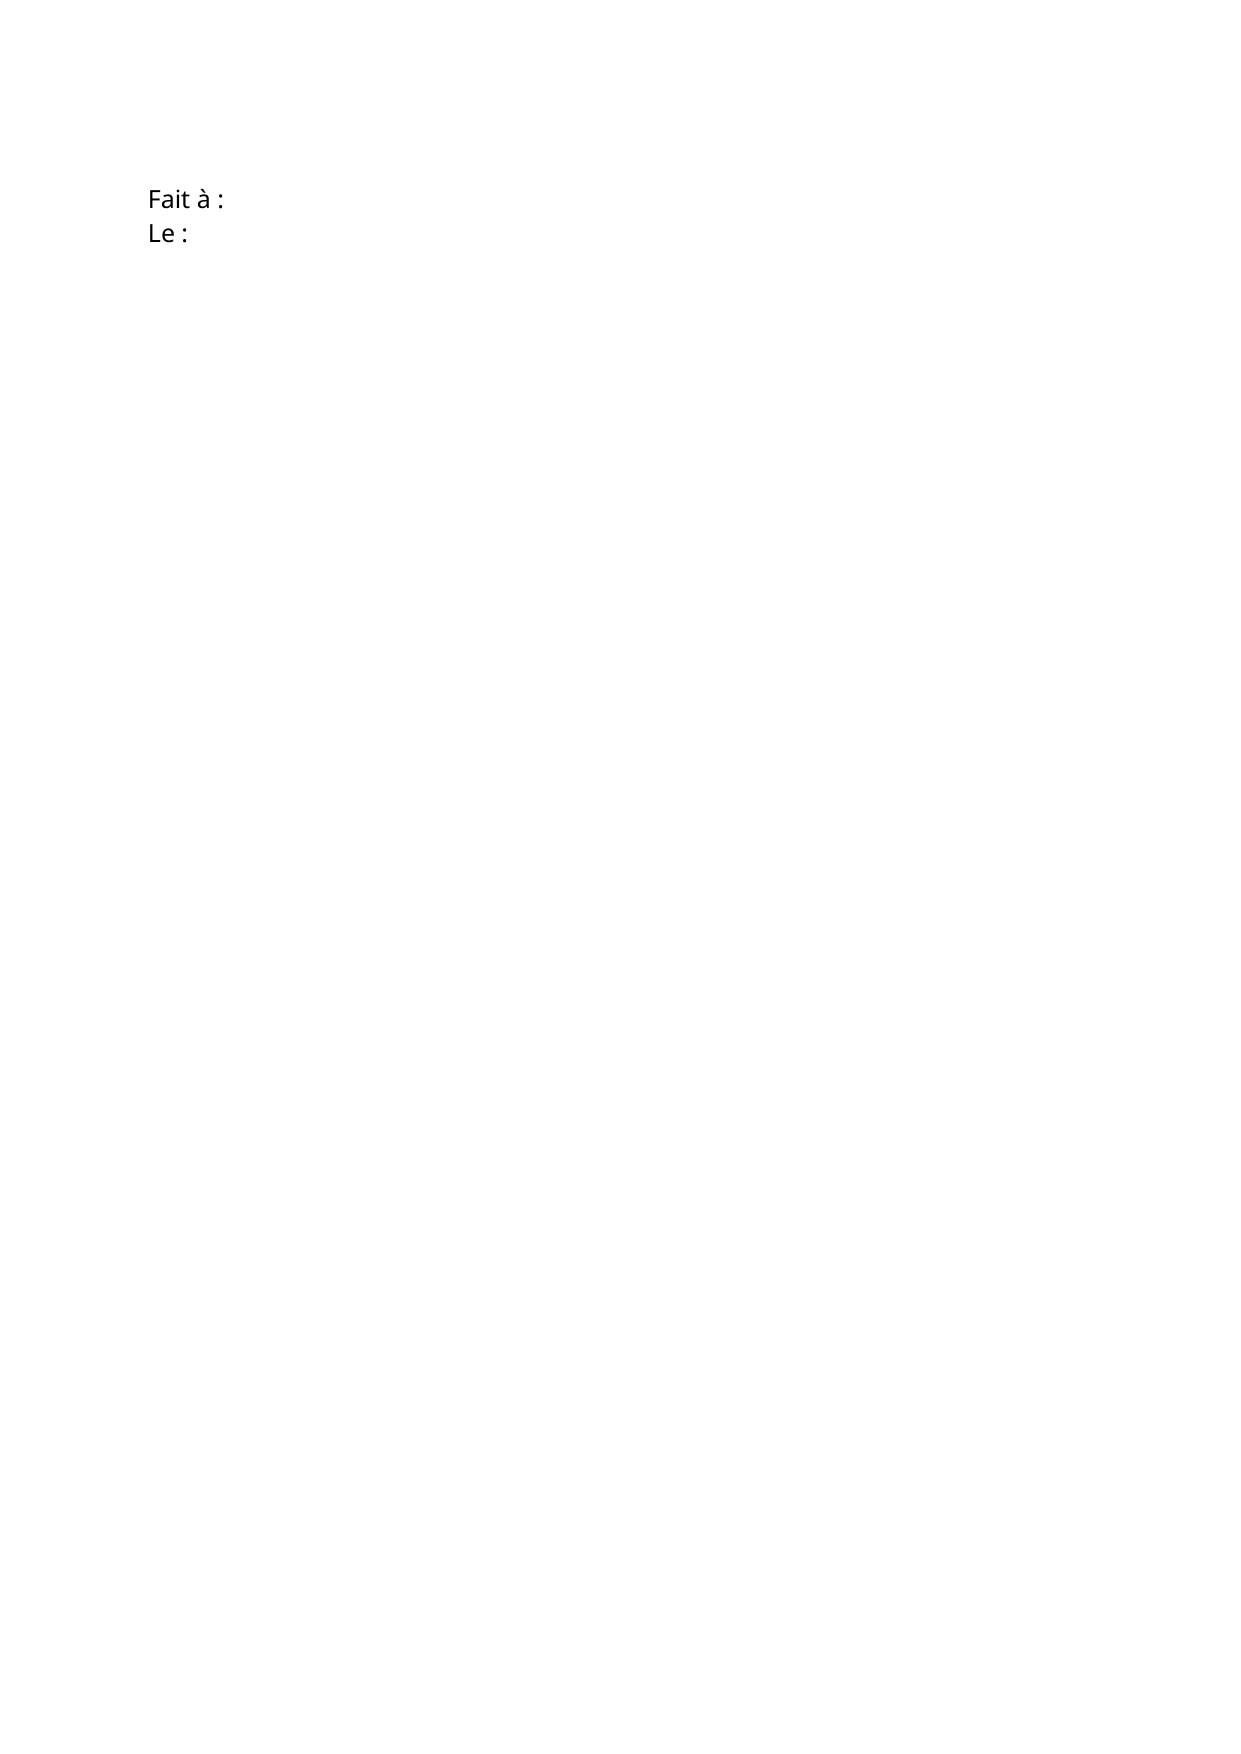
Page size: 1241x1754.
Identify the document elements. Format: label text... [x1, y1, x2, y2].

text Le : [148, 216, 1093, 250]
text Fait à : [148, 182, 1093, 216]
